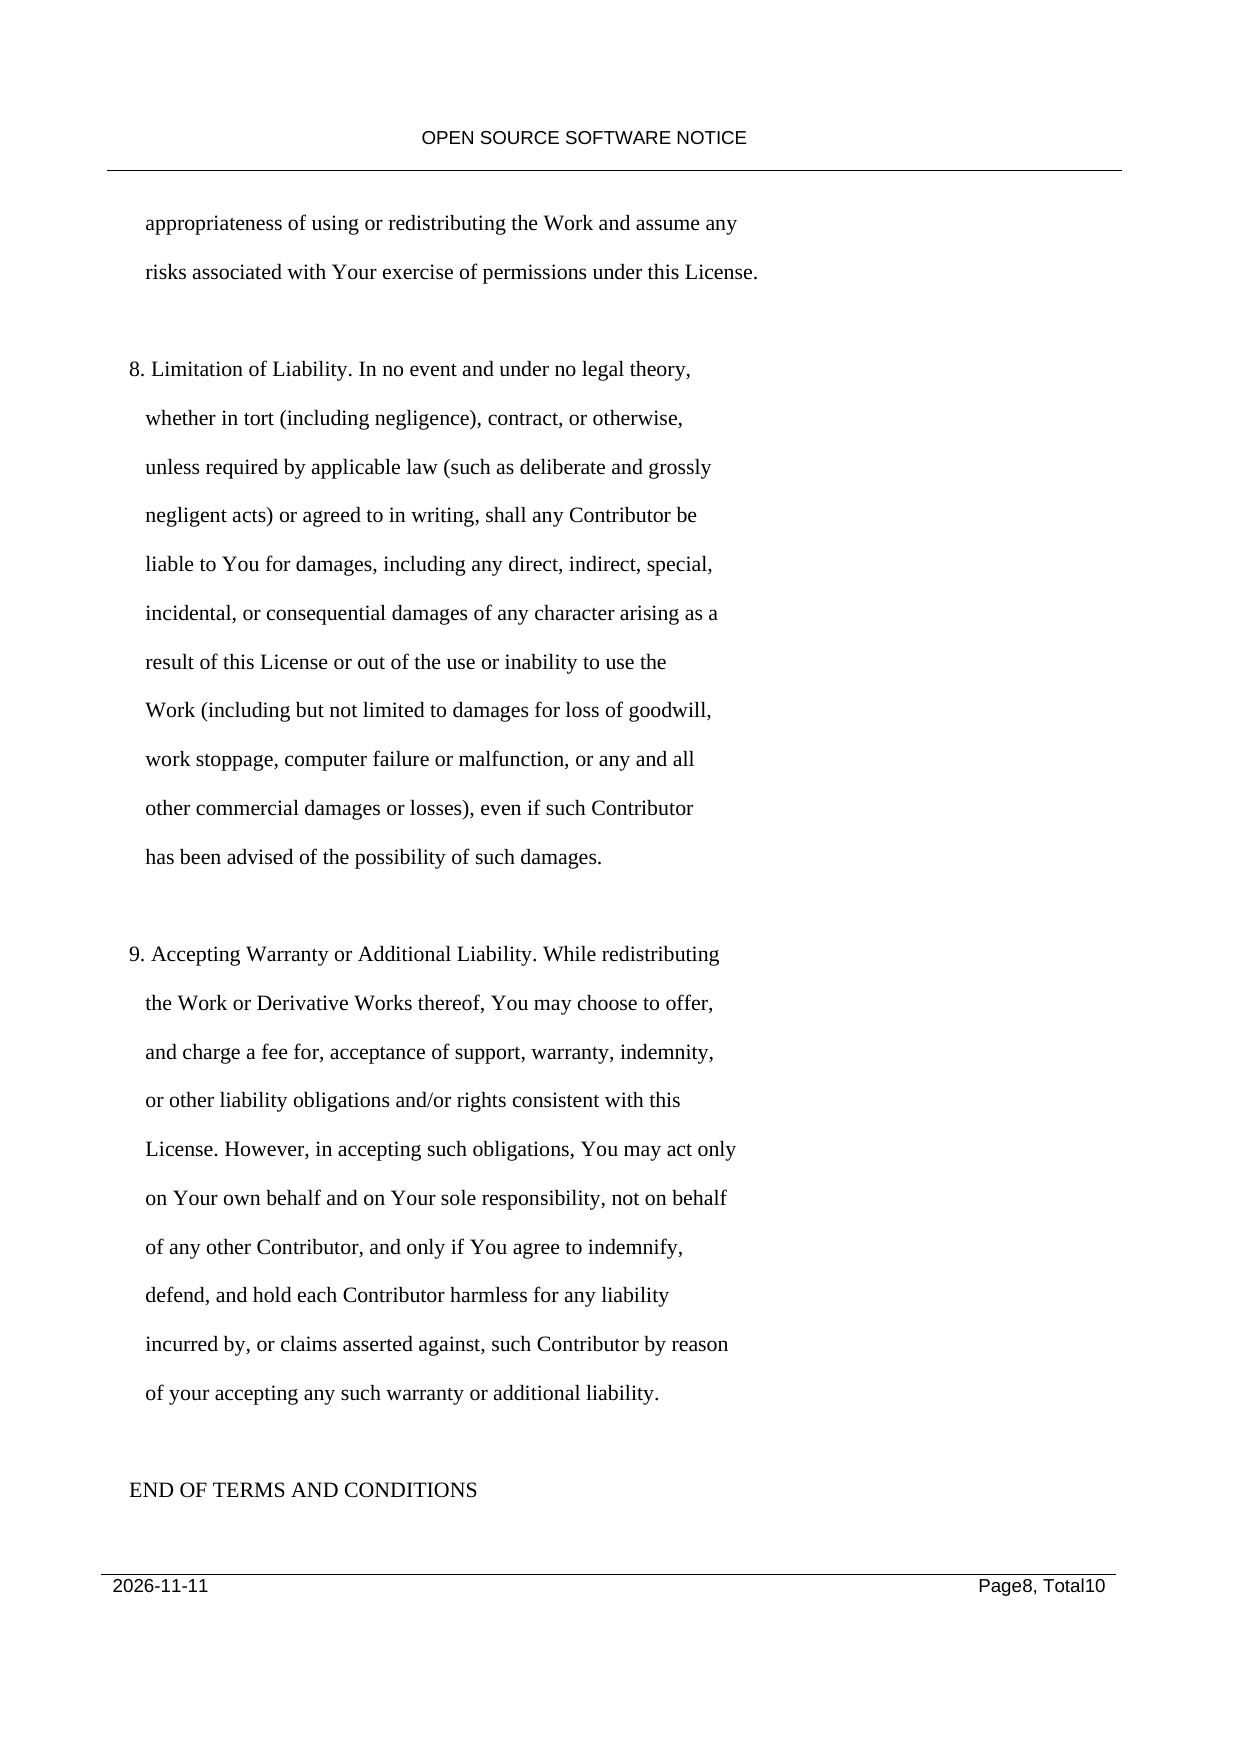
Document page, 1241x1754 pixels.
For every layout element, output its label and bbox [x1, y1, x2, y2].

text [112, 206, 1128, 1506]
